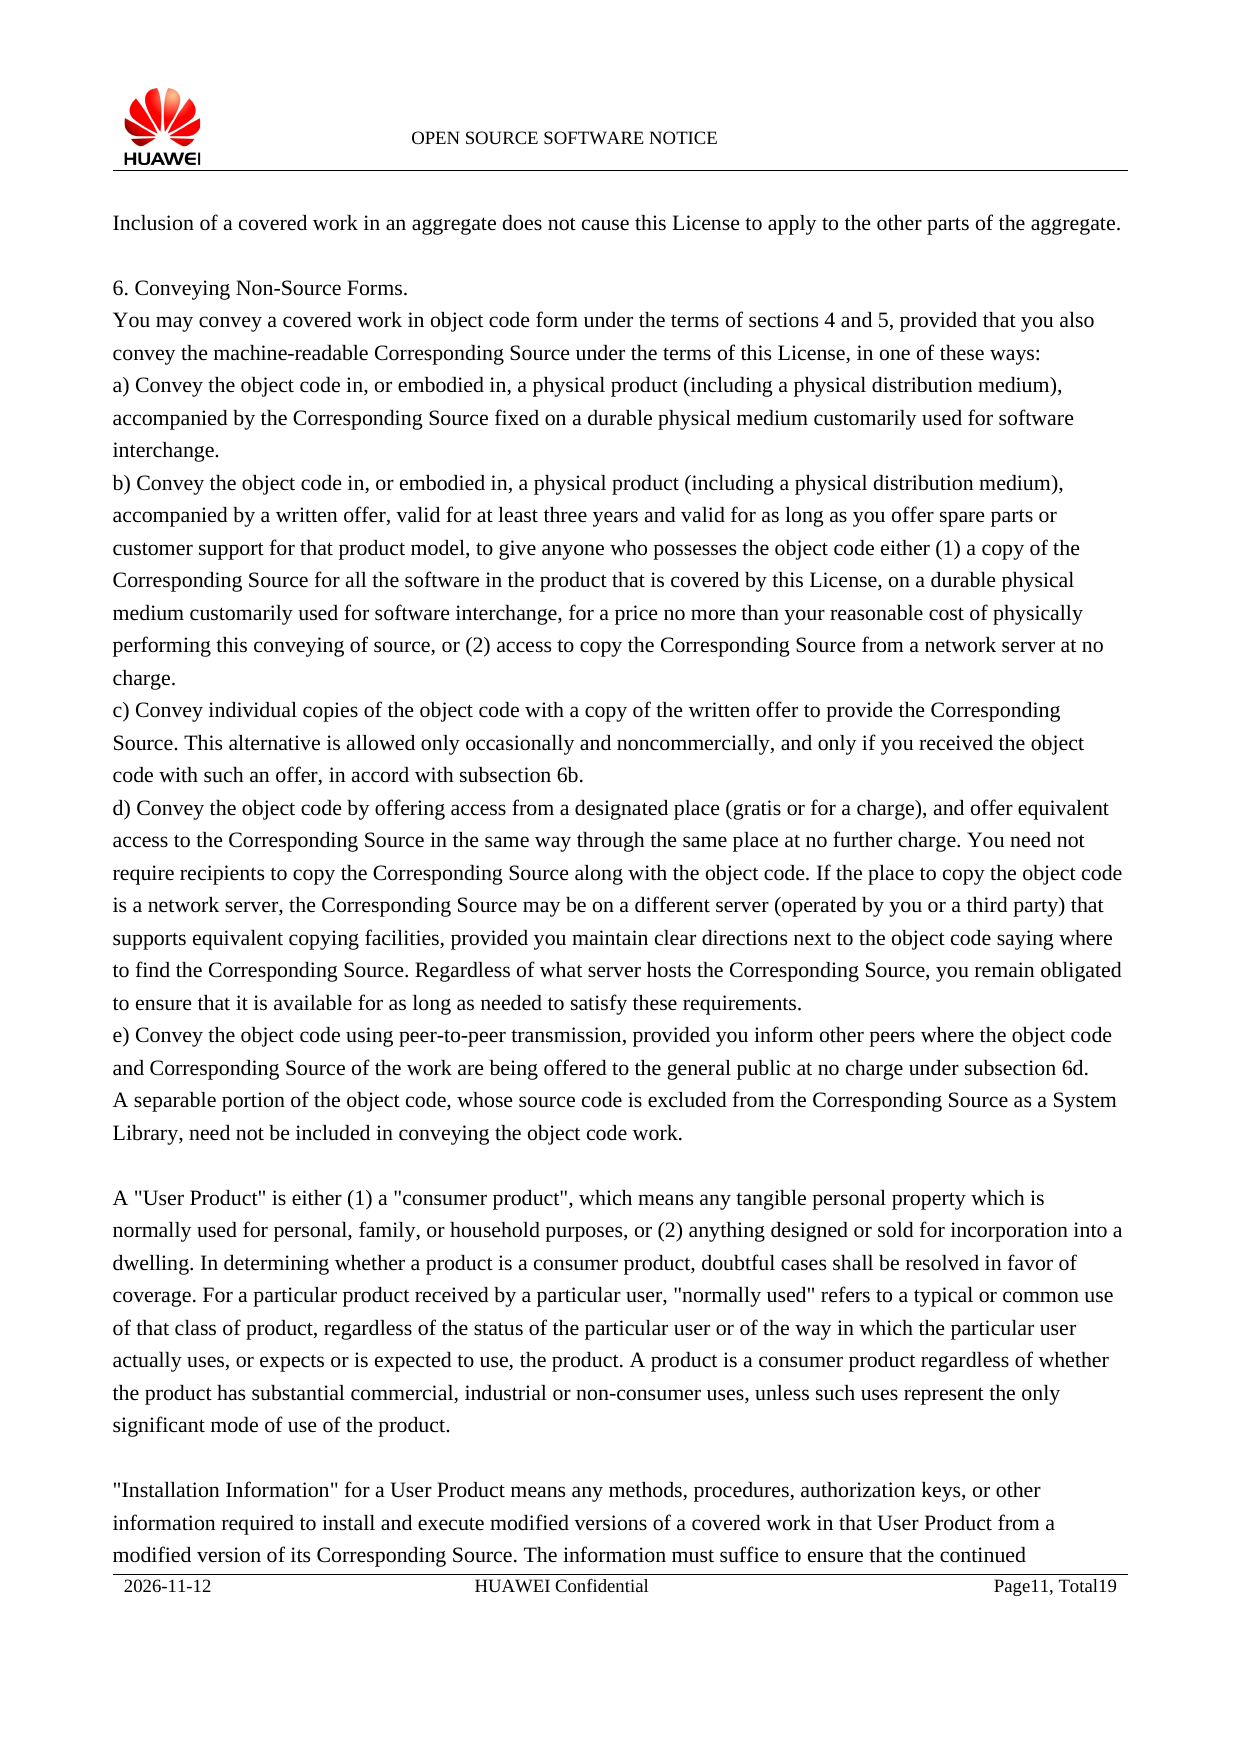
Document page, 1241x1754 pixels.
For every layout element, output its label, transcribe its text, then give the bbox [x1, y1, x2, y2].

picture [124, 88, 201, 165]
